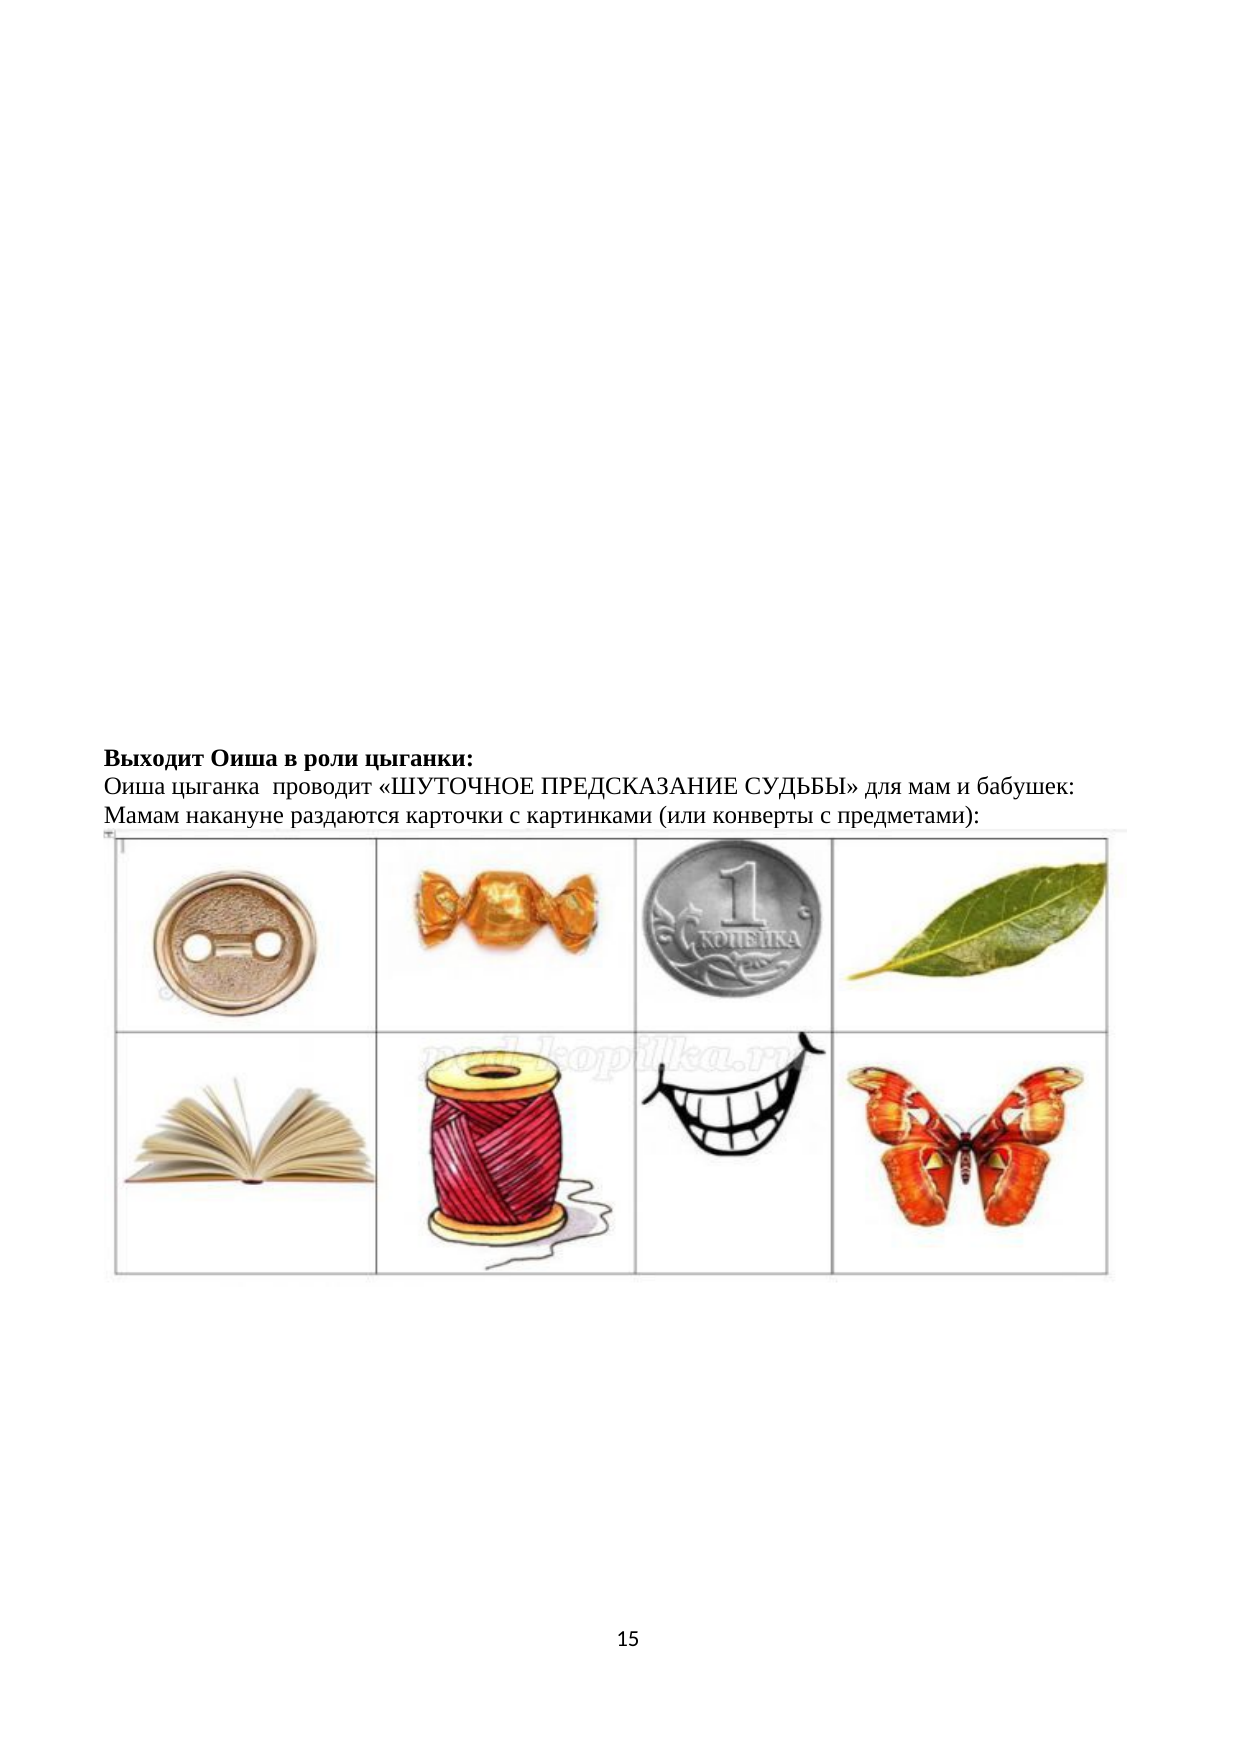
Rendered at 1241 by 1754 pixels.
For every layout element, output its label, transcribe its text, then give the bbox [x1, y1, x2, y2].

picture [103, 828, 1127, 1287]
text Выходит Оиша в роли цыганки: Оиша цыганка проводит «ШУТОЧНОЕ ПРЕДСКАЗАНИЕ СУДЬБЫ» для мам и бабушек: Мамам накануне раздаются карточки с картинками (или конверты с предметами): [103, 743, 1152, 829]
